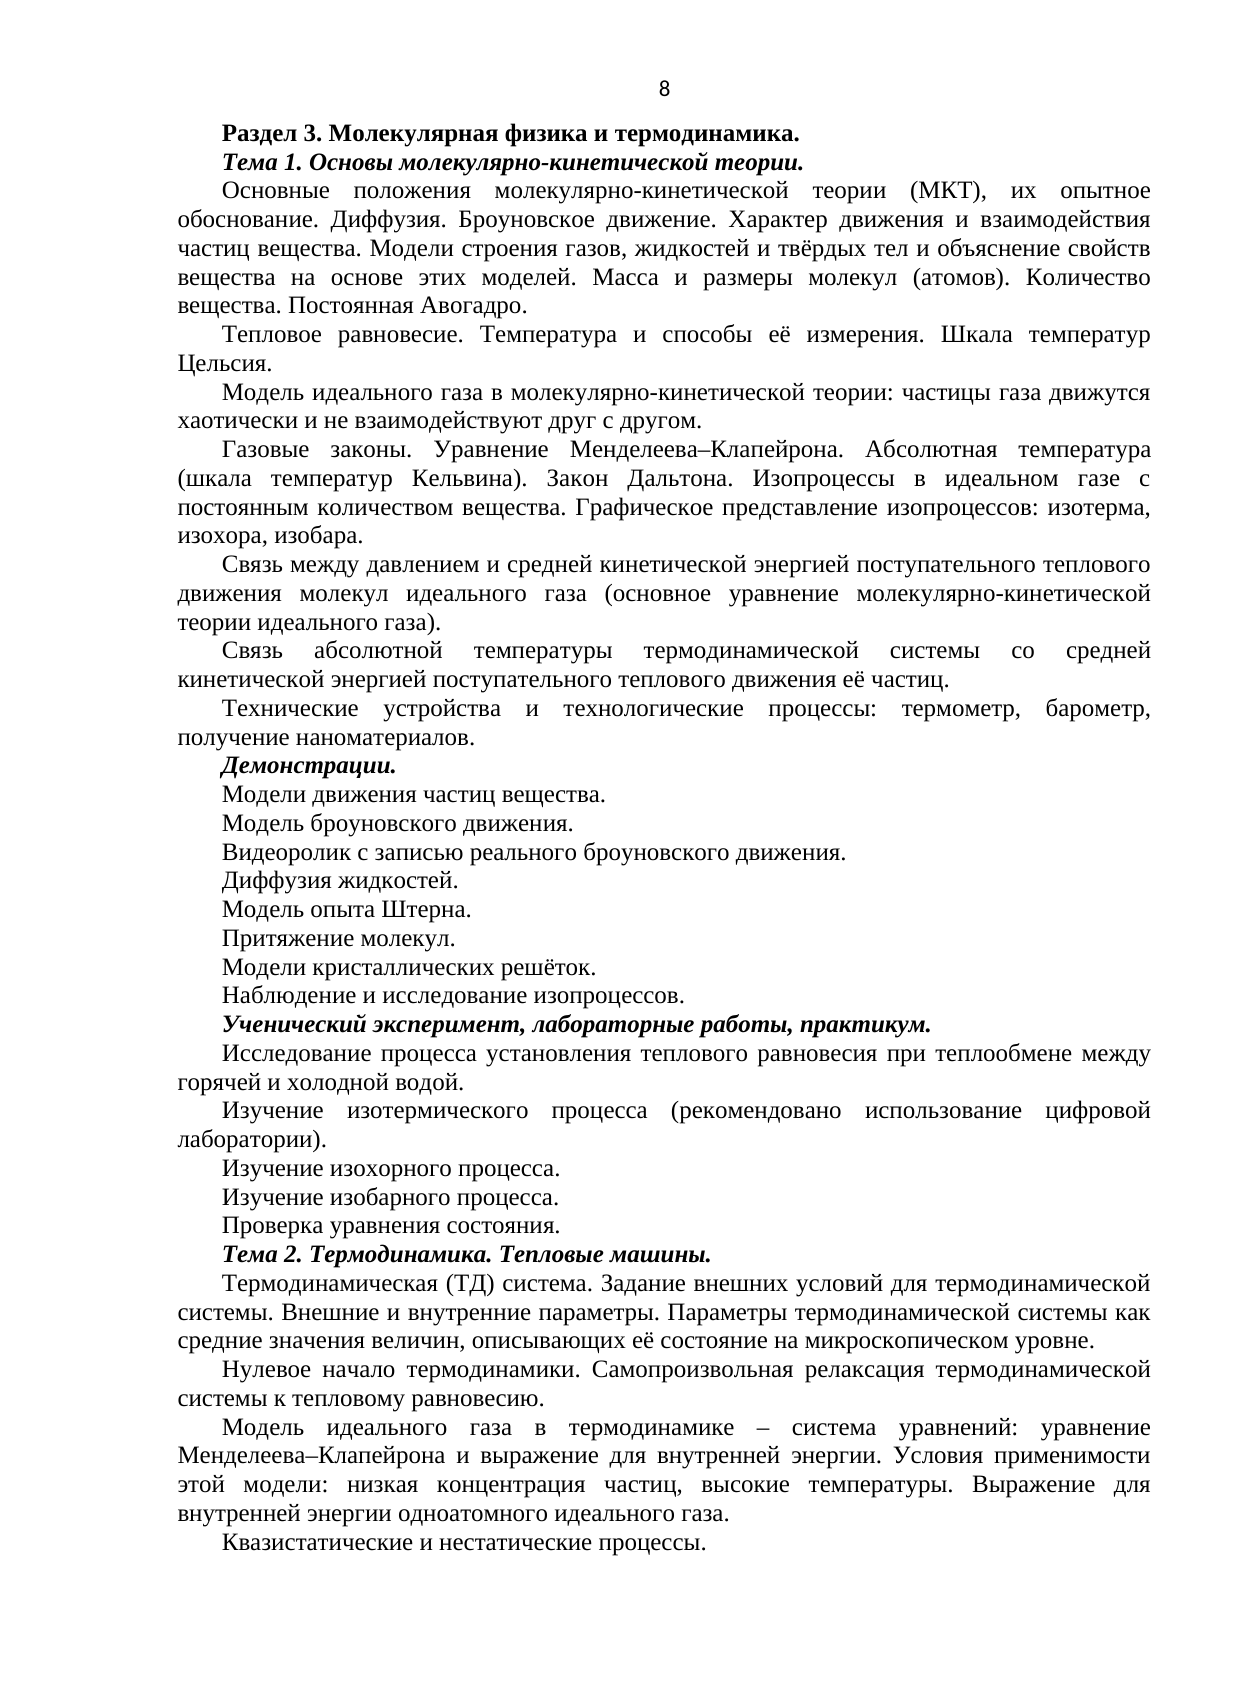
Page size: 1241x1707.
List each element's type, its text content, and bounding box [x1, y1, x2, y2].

text Раздел 3. Молекулярная физика и термодинамика. [177, 118, 1152, 147]
text Тема 1. Основы молекулярно-кинетической теории. [177, 147, 1152, 176]
text Наблюдение и исследование изопроцессов. [177, 981, 1152, 1009]
text Связь абсолютной температуры термодинамической системы со средней кинетической энергией поступательного теплового движения её частиц. [177, 636, 1152, 693]
text Демонстрации. [177, 751, 1152, 779]
text Притяжение молекул. [177, 923, 1152, 952]
text Модель опыта Штерна. [177, 894, 1152, 923]
text Основные положения молекулярно-кинетической теории (МКТ), их опытное обоснование. Диффузия. Броуновское движение. Характер движения и взаимодействия частиц вещества. Модели строения газов, жидкостей и твёрдых тел и объяснение свойств вещества на основе этих моделей. Масса и размеры молекул (атомов). Количество вещества. Постоянная Авогадро. [177, 176, 1152, 319]
text Изучение изотермического процесса (рекомендовано использование цифровой лаборатории). [177, 1096, 1152, 1153]
text Исследование процесса установления теплового равновесия при теплообмене между горячей и холодной водой. [177, 1038, 1152, 1096]
text Тепловое равновесие. Температура и способы её измерения. Шкала температур Цельсия. [177, 319, 1152, 377]
text Газовые законы. Уравнение Менделеева–Клапейрона. Абсолютная температура (шкала температур Кельвина). Закон Дальтона. Изопроцессы в идеальном газе с постоянным количеством вещества. Графическое представление изопроцессов: изотерма, изохора, изобара. [177, 434, 1152, 549]
text Модели движения частиц вещества. [177, 779, 1152, 808]
text Модели кристаллических решёток. [177, 952, 1152, 981]
text Изучение изохорного процесса. [177, 1153, 1152, 1182]
text Связь между давлением и средней кинетической энергией поступательного теплового движения молекул идеального газа (основное уравнение молекулярно-кинетической теории идеального газа). [177, 549, 1152, 636]
text Видеоролик с записью реального броуновского движения. [177, 837, 1152, 866]
text Термодинамическая (ТД) система. Задание внешних условий для термодинамической системы. Внешние и внутренние параметры. Параметры термодинамической системы как средние значения величин, описывающих её состояние на микроскопическом уровне. [177, 1268, 1152, 1354]
text Ученический эксперимент, лабораторные работы, практикум. [177, 1009, 1152, 1038]
text Модель идеального газа в термодинамике – система уравнений: уравнение Менделеева–Клапейрона и выражение для внутренней энергии. Условия применимости этой модели: низкая концентрация частиц, высокие температуры. Выражение для внутренней энергии одноатомного идеального газа. [177, 1412, 1152, 1527]
text Нулевое начало термодинамики. Самопроизвольная релаксация термодинамической системы к тепловому равновесию. [177, 1354, 1152, 1412]
text Квазистатические и нестатические процессы. [177, 1527, 1152, 1556]
text Модель броуновского движения. [177, 808, 1152, 837]
text Изучение изобарного процесса. [177, 1182, 1152, 1211]
text Тема 2. Термодинамика. Тепловые машины. [177, 1239, 1152, 1268]
text Диффузия жидкостей. [177, 866, 1152, 894]
text Модель идеального газа в молекулярно-кинетической теории: частицы газа движутся хаотически и не взаимодействуют друг с другом. [177, 377, 1152, 434]
text Проверка уравнения состояния. [177, 1211, 1152, 1239]
text Технические устройства и технологические процессы: термометр, барометр, получение наноматериалов. [177, 693, 1152, 751]
